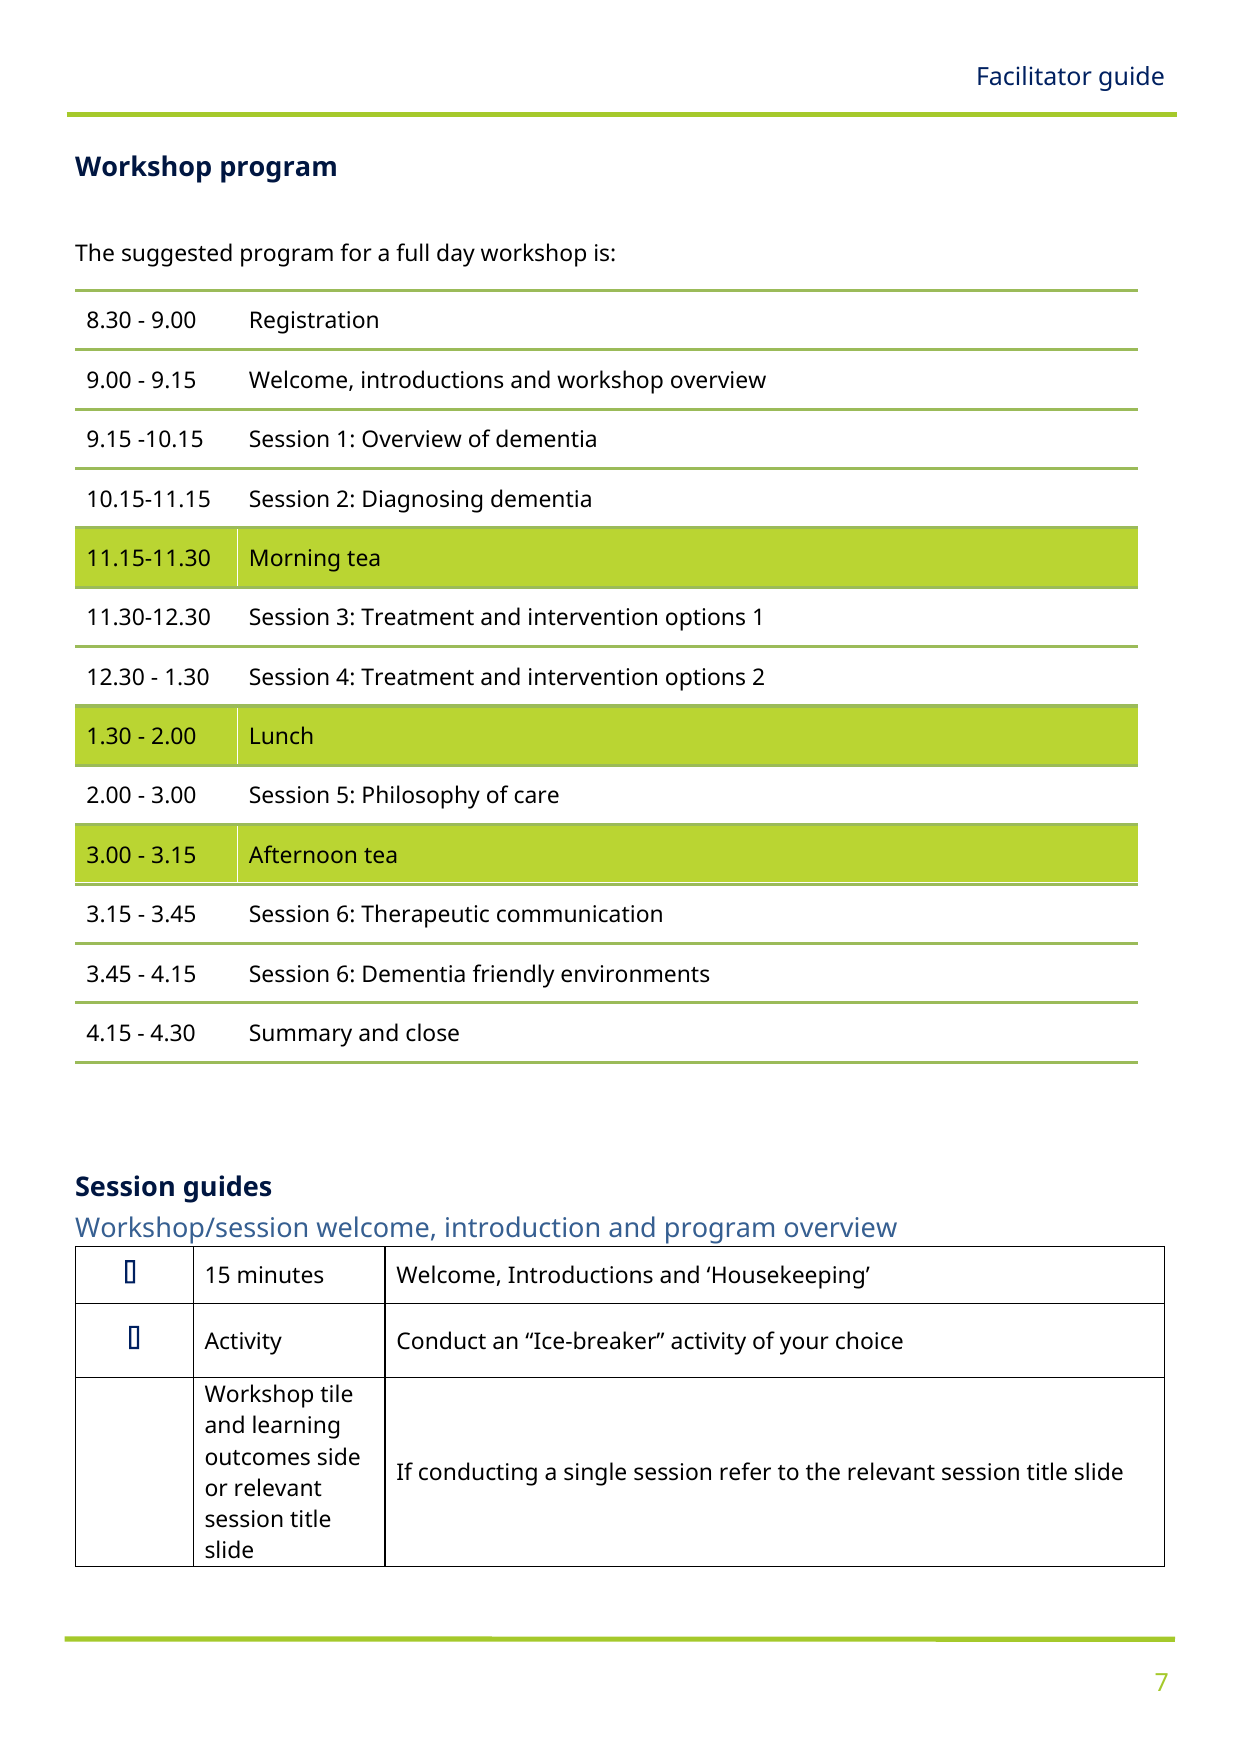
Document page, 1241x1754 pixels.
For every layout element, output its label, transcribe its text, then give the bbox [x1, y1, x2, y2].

table_cell [76, 1378, 193, 1566]
table_cell Conduct an “Ice-breaker” activity of your choice [386, 1304, 1164, 1377]
table_cell 2.00 - 3.00 [75, 767, 237, 823]
table_cell 3.15 - 3.45 [75, 886, 237, 942]
table_header 8.30 - 9.00 [75, 292, 237, 348]
table_cell Session 1: Overview of dementia [238, 411, 1138, 467]
table_cell If conducting a single session refer to the relevant session title slide [386, 1378, 1164, 1566]
table_cell 11.30-12.30 [75, 589, 237, 645]
table_cell Lunch [238, 708, 1138, 764]
table_header Welcome, Introductions and ‘Housekeeping’ [386, 1247, 1164, 1303]
table_cell Session 5: Philosophy of care [238, 767, 1138, 823]
text The suggested program for a full day workshop is: [75, 237, 1165, 268]
table_header 15 minutes [194, 1247, 384, 1303]
table_header Registration [238, 292, 1138, 348]
table_header [76, 1247, 193, 1303]
table_cell 9.15 -10.15 [75, 411, 237, 467]
table_cell Summary and close [238, 1004, 1138, 1061]
table_cell 3.00 - 3.15 [75, 826, 237, 882]
table_cell 11.15-11.30 [75, 529, 237, 586]
table_cell Session 6: Dementia friendly environments [238, 945, 1138, 1001]
table_cell 1.30 - 2.00 [75, 708, 237, 764]
table_cell Session 4: Treatment and intervention options 2 [238, 648, 1138, 704]
table_cell 3.45 - 4.15 [75, 945, 237, 1001]
table_cell Workshop tile and learning outcomes side or relevant session title slide [194, 1378, 384, 1566]
table_cell Afternoon tea [238, 826, 1138, 882]
table_cell 4.15 - 4.30 [75, 1004, 237, 1061]
table_cell 10.15-11.15 [75, 470, 237, 526]
table_cell Activity [194, 1304, 384, 1377]
table_cell 12.30 - 1.30 [75, 648, 237, 704]
subtitle Session guides [75, 1168, 1165, 1205]
table_cell Welcome, introductions and workshop overview [238, 351, 1138, 407]
table_cell Morning tea [238, 529, 1138, 586]
subtitle Workshop program [75, 107, 1165, 184]
table_cell Session 3: Treatment and intervention options 1 [238, 589, 1138, 645]
table_cell 9.00 - 9.15 [75, 351, 237, 407]
table_cell [76, 1304, 193, 1377]
table_cell Session 2: Diagnosing dementia [238, 470, 1138, 526]
subtitle Workshop/session welcome, introduction and program overview [75, 1209, 1165, 1246]
table_cell Session 6: Therapeutic communication [238, 886, 1138, 942]
